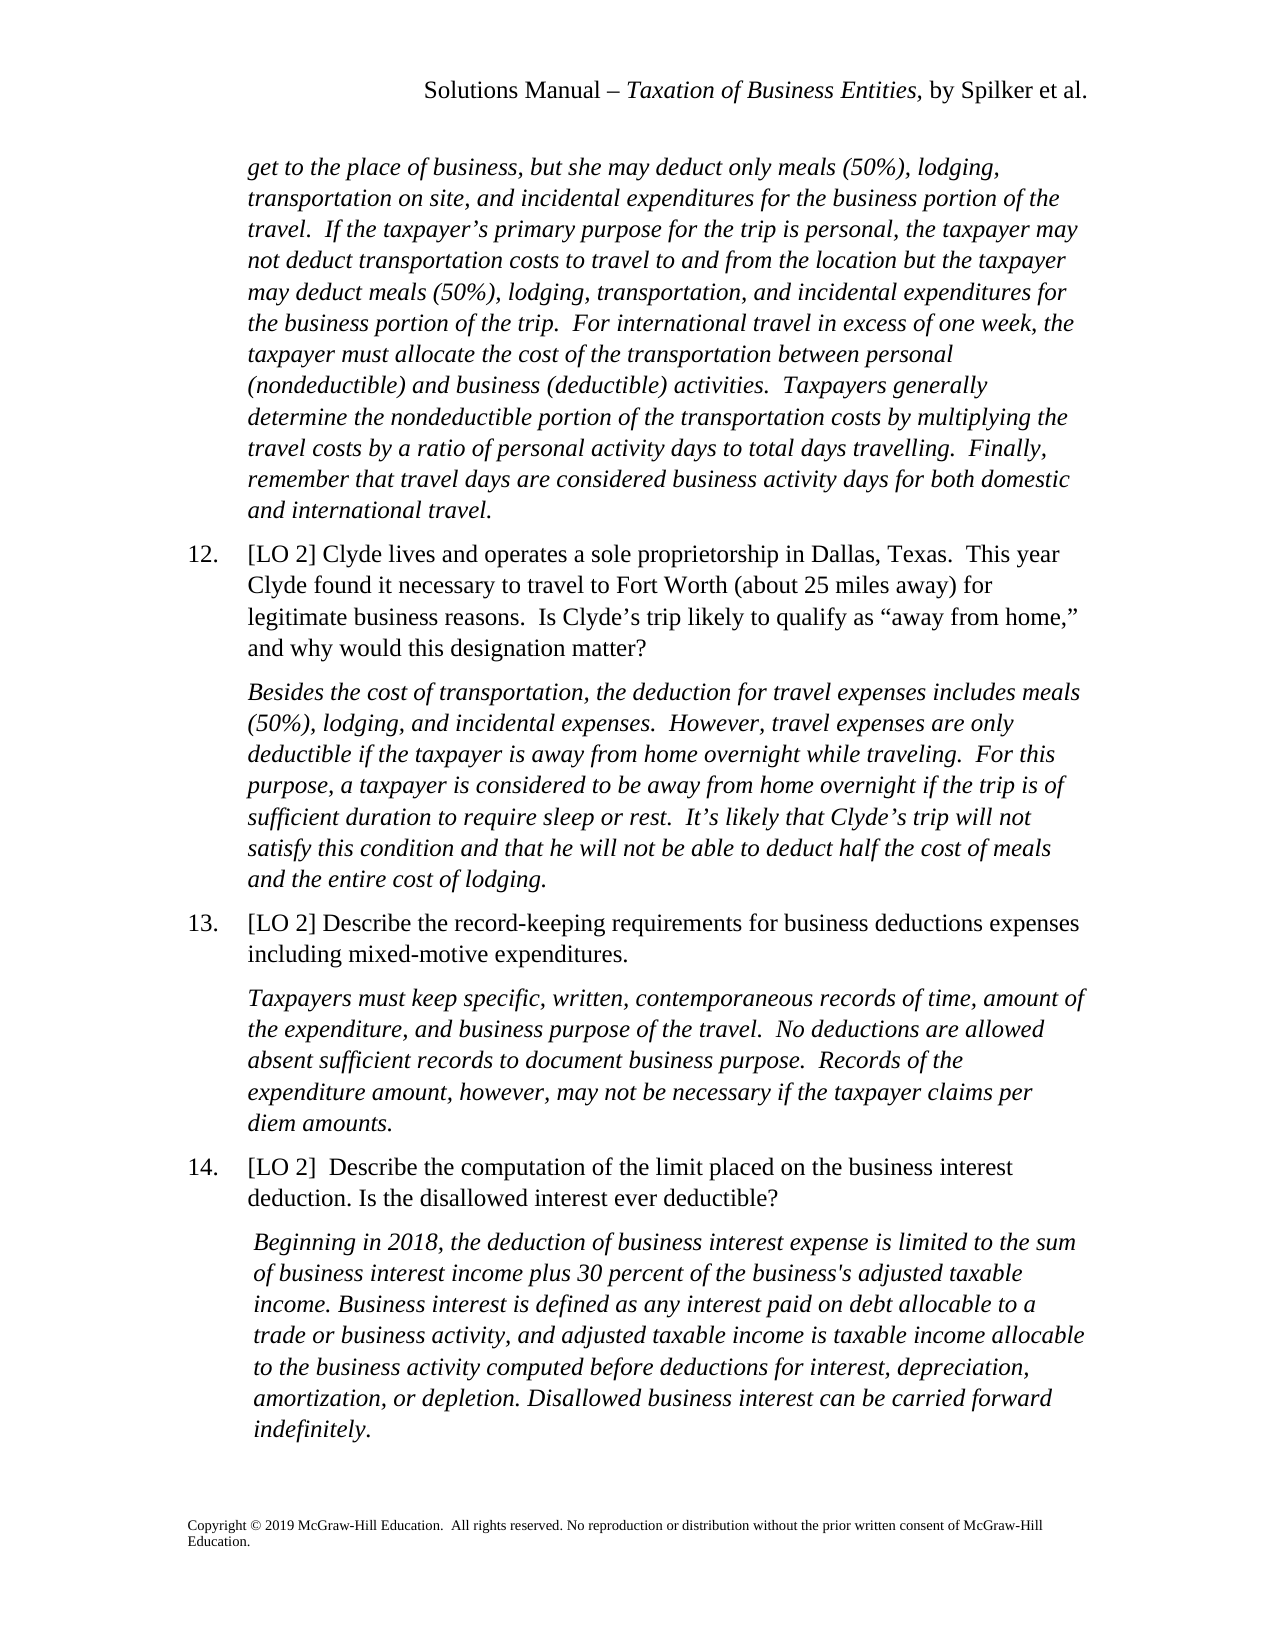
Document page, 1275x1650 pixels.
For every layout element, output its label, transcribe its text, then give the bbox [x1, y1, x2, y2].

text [187, 150, 1087, 525]
text Taxpayers must keep specific, written, contemporaneous records of time, amount of the expenditure, and business purpose of the travel. No deductions are allowed absent sufficient records to document business purpose. Records of the expenditure amount, however, may not be necessary if the taxpayer claims per diem amounts. [187, 981, 1087, 1137]
text 12. [LO 2] Clyde lives and operates a sole proprietorship in Dallas, Texas. This year Clyde found it necessary to travel to Fort Worth (about 25 miles away) for legitimate business reasons. Is Clyde’s trip likely to qualify as “away from home,” and why would this designation matter? [187, 537, 1087, 662]
text Besides the cost of transportation, the deduction for travel expenses includes meals (50%), lodging, and incidental expenses. However, travel expenses are only deductible if the taxpayer is away from home overnight while traveling. For this purpose, a taxpayer is considered to be away from home overnight if the trip is of sufficient duration to require sleep or rest. It’s likely that Clyde’s trip will not satisfy this condition and that he will not be able to deduct half the cost of meals and the entire cost of lodging. [187, 675, 1087, 894]
text 13. [LO 2] Describe the record-keeping requirements for business deductions expenses including mixed-motive expenditures. [187, 906, 1087, 969]
text 14. [LO 2] Describe the computation of the limit placed on the business interest deduction. Is the disallowed interest ever deductible? [187, 1150, 1087, 1212]
text Beginning in 2018, the deduction of business interest expense is limited to the sum of business interest income plus 30 percent of the business's adjusted taxable income. Business interest is defined as any interest paid on debt allocable to a trade or business activity, and adjusted taxable income is taxable income allocable to the business activity computed before deductions for interest, depreciation, amortization, or depletion. Disallowed business interest can be carried forward indefinitely. [253, 1225, 1087, 1444]
